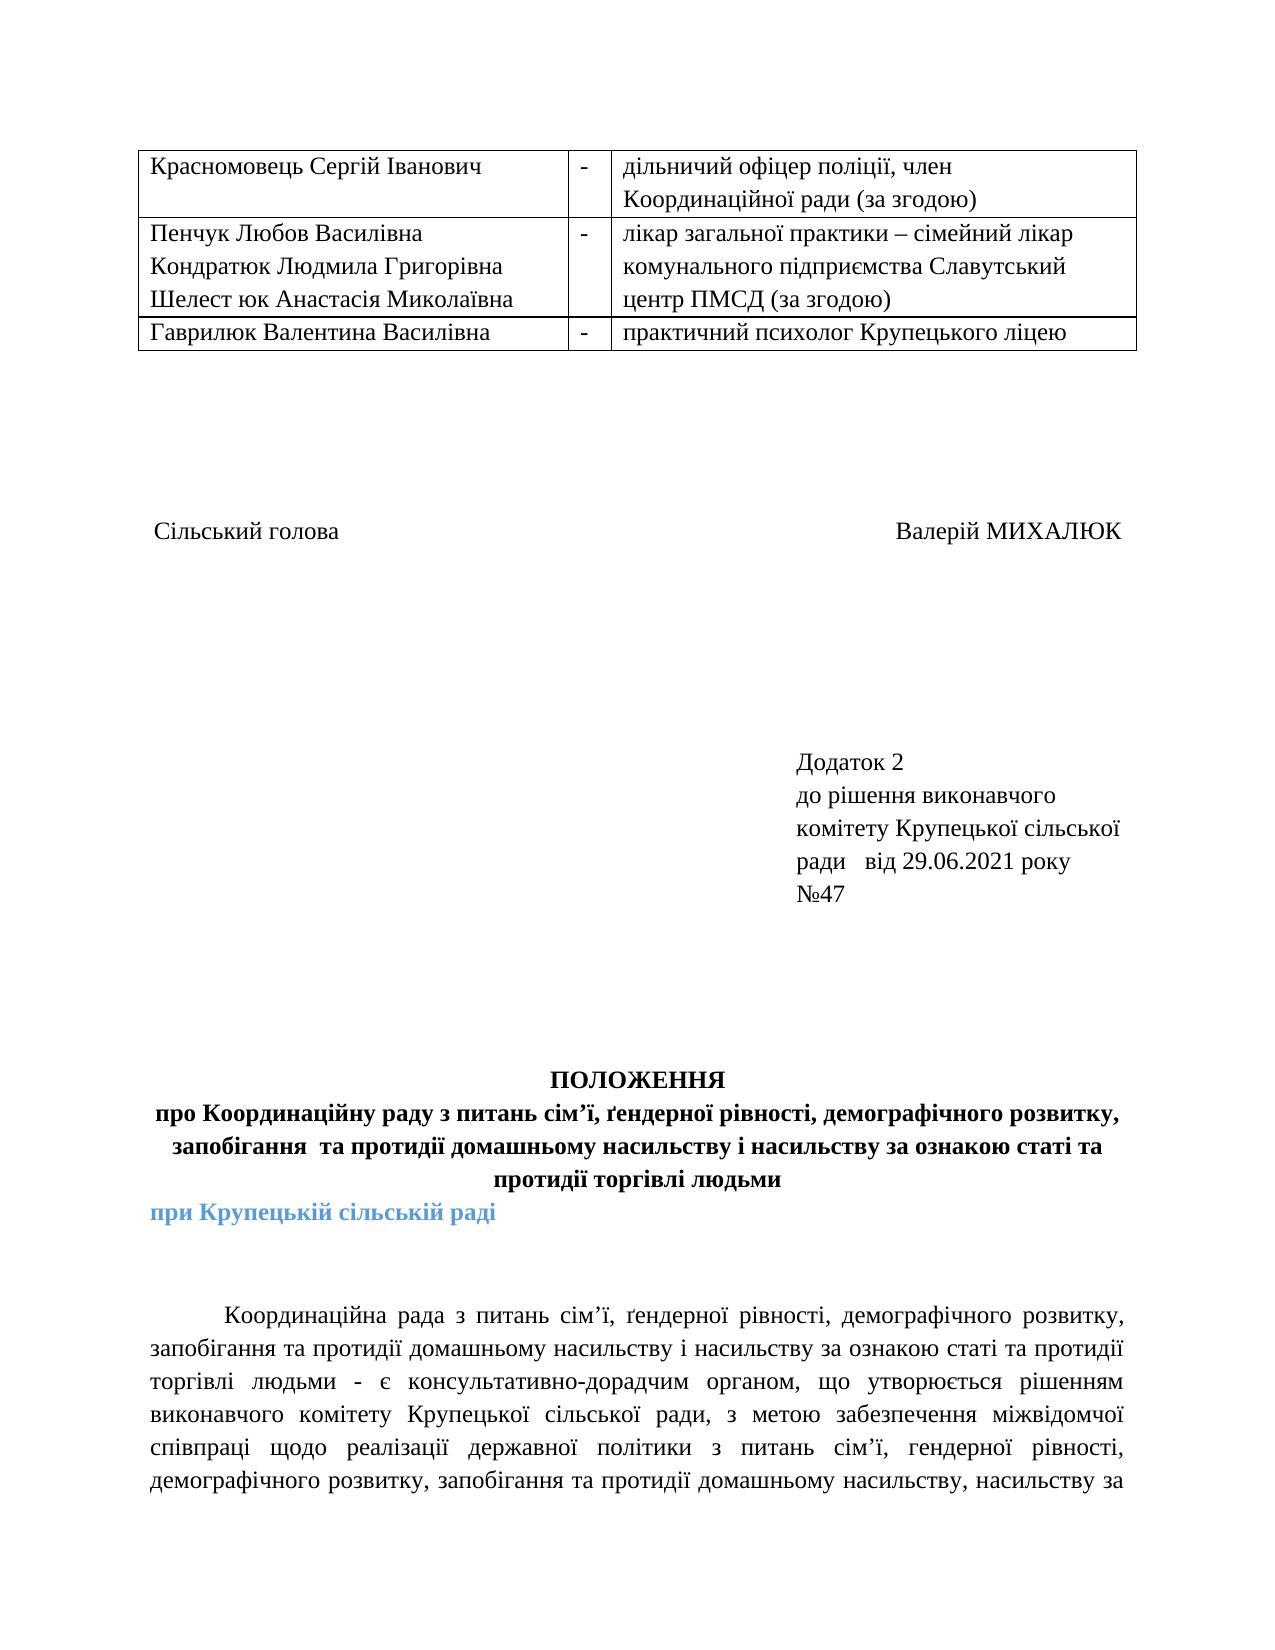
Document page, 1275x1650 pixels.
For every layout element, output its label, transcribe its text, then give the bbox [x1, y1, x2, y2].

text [150, 1300, 1125, 1494]
table_cell Красномовець Сергій Іванович [139, 151, 568, 217]
table_cell дільничий офіцер поліції, член Координаційної ради (за згодою) [612, 151, 1136, 217]
table_cell - [569, 318, 611, 350]
text ПОЛОЖЕННЯ про Координаційну раду з питань сім’ї, ґендерної рівності, демографічного розвитку, [150, 1065, 1125, 1127]
table_header Додаток 2 до рішення виконавчого комітету Крупецької сільської ради від 29.06.2021 року №47 [785, 747, 1136, 978]
text запобігання та протидії домашньому насильству і насильству за ознакою статі та протидії торгівлі людьми [150, 1131, 1125, 1193]
text Сільський голова Валерій МИХАЛЮК [150, 516, 1125, 545]
text при Крупецькій сільській раді [150, 1197, 1125, 1226]
table_cell лікар загальної практики – сімейний лікар комунального підприємства Славутський центр ПМСД (за згодою) [612, 218, 1136, 316]
table_cell практичний психолог Крупецького ліцею [612, 318, 1136, 350]
table_cell - [569, 218, 611, 316]
table_cell - [569, 151, 611, 217]
table_cell Гаврилюк Валентина Василівна [139, 318, 568, 350]
table_cell Пенчук Любов Василівна Кондратюк Людмила Григорівна Шелест юк Анастасія Миколаївна [139, 218, 568, 316]
